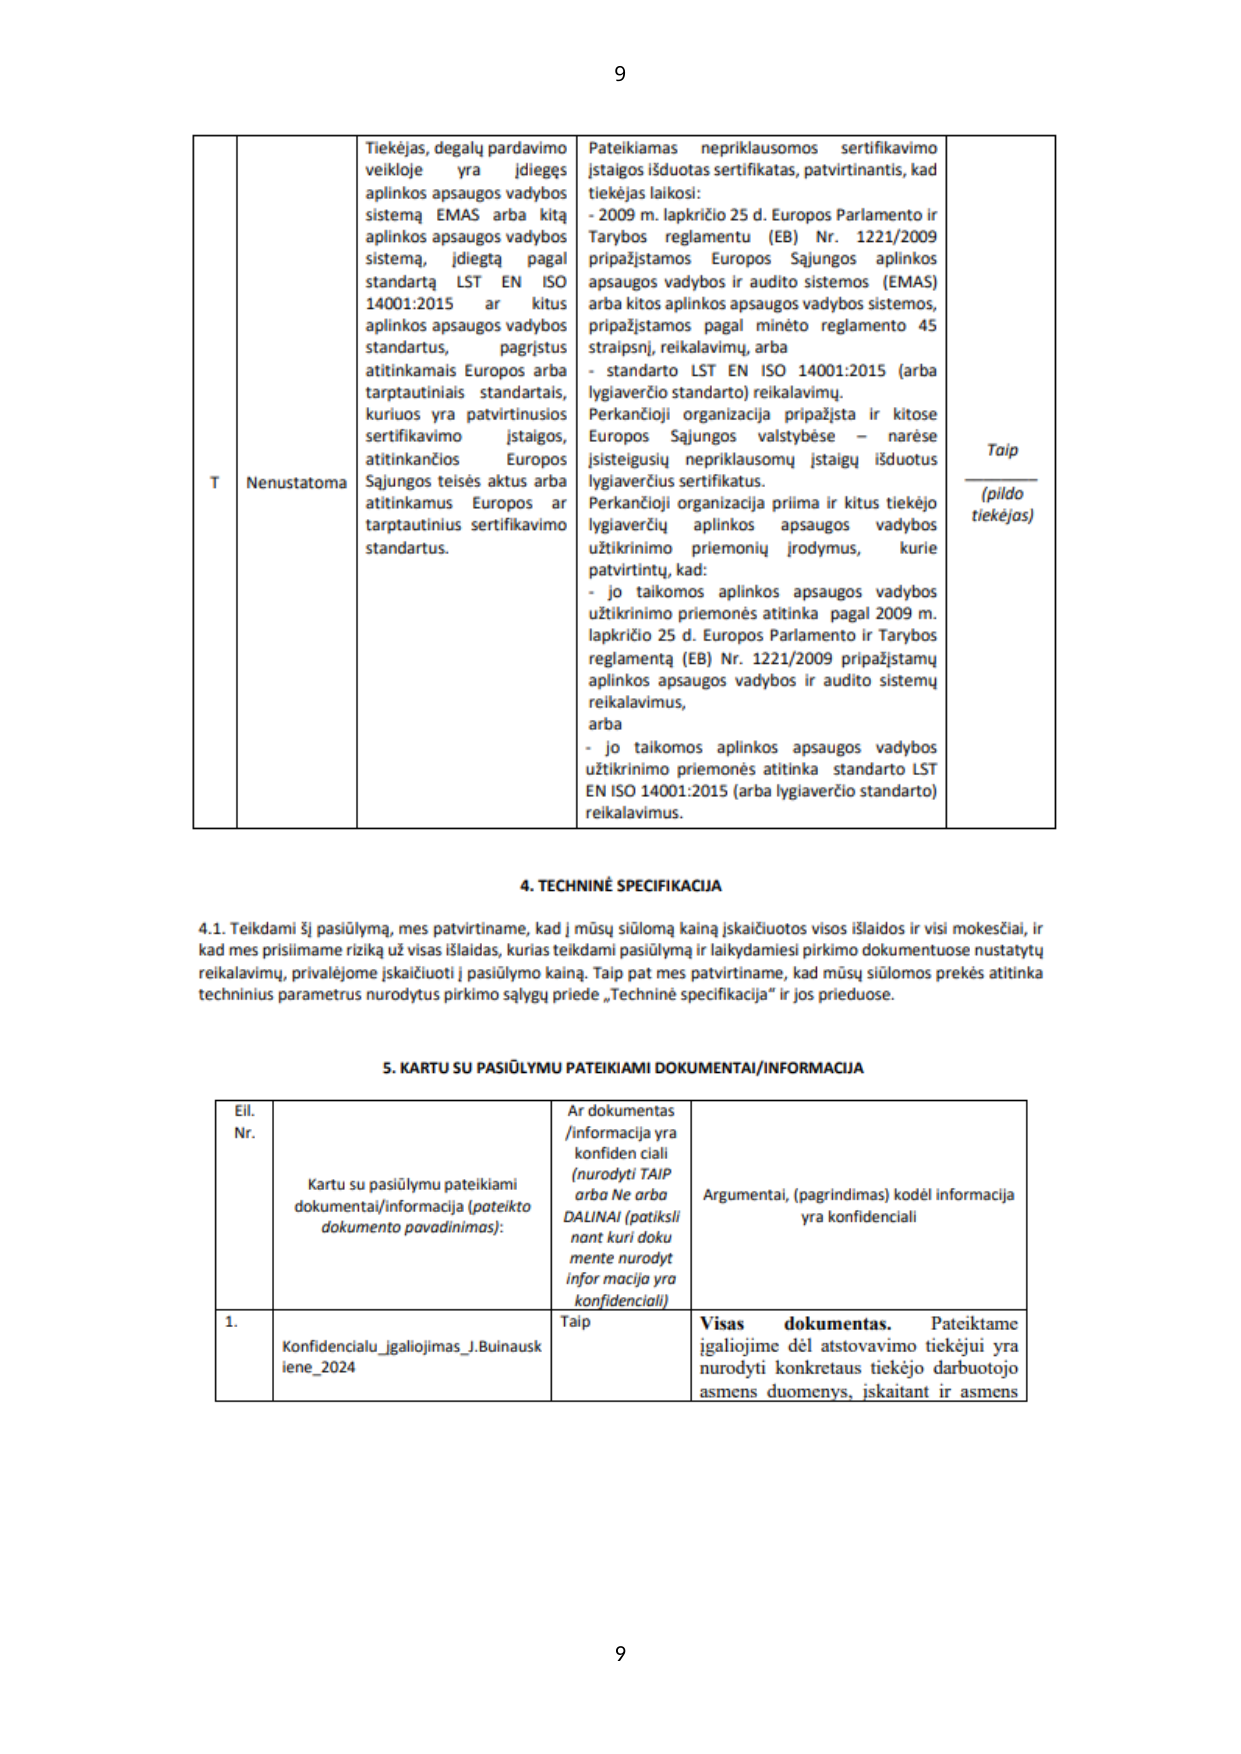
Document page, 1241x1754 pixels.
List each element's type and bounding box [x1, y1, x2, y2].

picture [177, 867, 1063, 1020]
picture [196, 1044, 1044, 1411]
picture [172, 118, 1069, 843]
